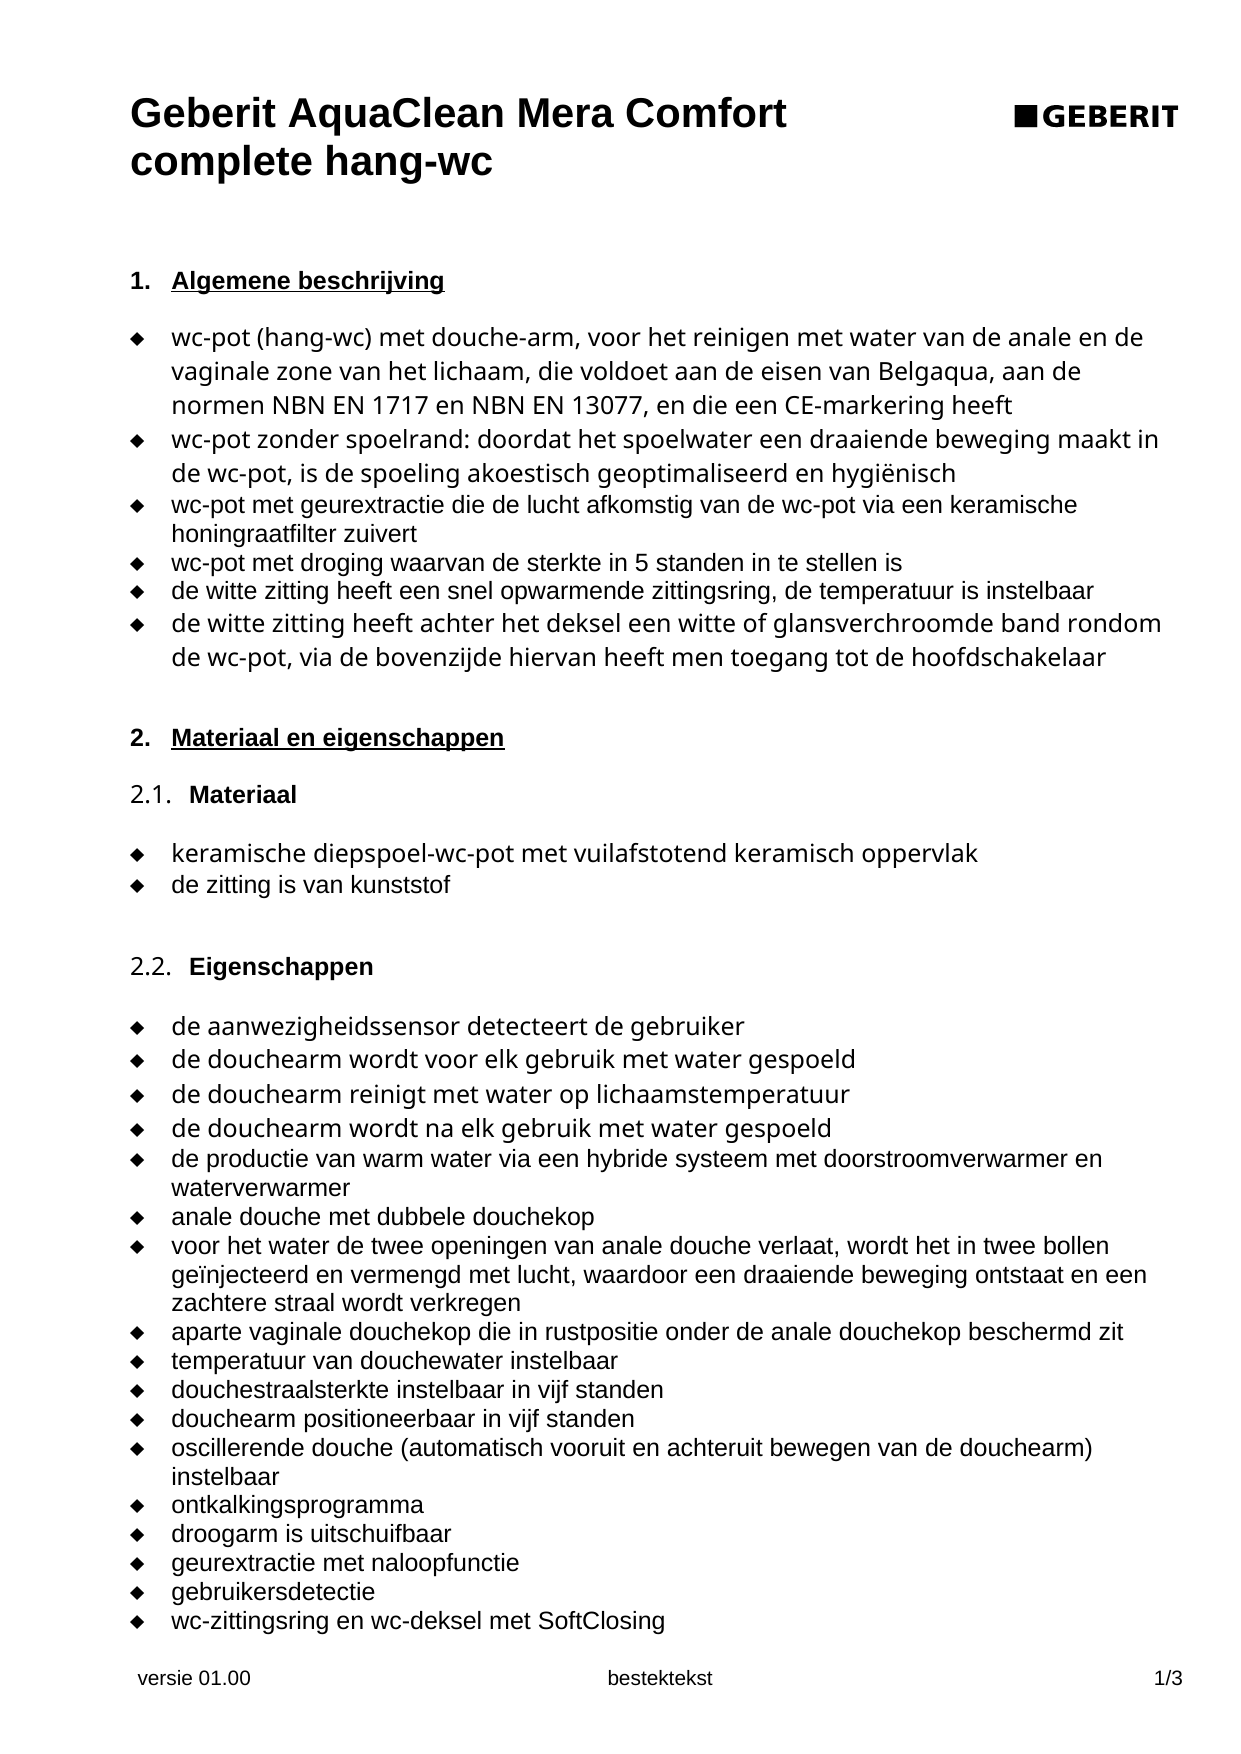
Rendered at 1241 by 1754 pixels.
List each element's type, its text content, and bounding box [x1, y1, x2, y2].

text de witte zitting heeft achter het deksel een witte of glansverchroomde band rondom de wc-pot, via de bovenzijde hiervan heeft men toegang tot de hoofdschakelaar [130, 605, 1175, 673]
text keramische diepspoel-wc-pot met vuilafstotend keramisch oppervlak [130, 836, 1175, 870]
text wc-zittingsring en wc-deksel met SoftClosing [130, 1606, 1175, 1634]
text droogarm is uitschuifbaar [130, 1519, 1175, 1548]
text de douchearm wordt voor elk gebruik met water gespoeld [130, 1042, 1175, 1076]
text de zitting is van kunststof [130, 870, 1175, 899]
text douchestraalsterkte instelbaar in vijf standen [130, 1375, 1175, 1404]
text oscillerende douche (automatisch vooruit en achteruit bewegen van de douchearm) instelbaar [130, 1433, 1175, 1490]
text voor het water de twee openingen van anale douche verlaat, wordt het in twee bollen geïnjecteerd en vermengd met lucht, waardoor een draaiende beweging ontstaat en een zachtere straal wordt verkregen [130, 1231, 1175, 1317]
text anale douche met dubbele douchekop [130, 1202, 1175, 1231]
text douchearm positioneerbaar in vijf standen [130, 1404, 1175, 1433]
picture [1014, 104, 1179, 128]
subtitle Algemene beschrijving [130, 266, 1175, 294]
text gebruikersdetectie [130, 1577, 1175, 1606]
text wc-pot met droging waarvan de sterkte in 5 standen in te stellen is [130, 547, 1175, 576]
subtitle Materiaal [130, 777, 1175, 811]
subtitle Materiaal en eigenschappen [130, 723, 1175, 752]
text wc-pot (hang-wc) met douche-arm, voor het reinigen met water van de anale en de vaginale zone van het lichaam, die voldoet aan de eisen van Belgaqua, aan de normen NBN EN 1717 en NBN EN 13077, en die een CE-markering heeft [130, 319, 1175, 422]
text geurextractie met naloopfunctie [130, 1548, 1175, 1577]
text wc-pot met geurextractie die de lucht afkomstig van de wc-pot via een keramische honingraatfilter zuivert [130, 490, 1175, 547]
text wc-pot zonder spoelrand: doordat het spoelwater een draaiende beweging maakt in de wc-pot, is de spoeling akoestisch geoptimaliseerd en hygiënisch [130, 422, 1175, 490]
text de witte zitting heeft een snel opwarmende zittingsring, de temperatuur is instelbaar [130, 576, 1175, 605]
subtitle Eigenschappen [130, 949, 1175, 983]
text temperatuur van douchewater instelbaar [130, 1346, 1175, 1375]
text de douchearm reinigt met water op lichaamstemperatuur [130, 1076, 1175, 1110]
text ontkalkingsprogramma [130, 1490, 1175, 1519]
text de aanwezigheidssensor detecteert de gebruiker [130, 1008, 1175, 1042]
text de douchearm wordt na elk gebruik met water gespoeld [130, 1110, 1175, 1144]
text aparte vaginale douchekop die in rustpositie onder de anale douchekop beschermd zit [130, 1317, 1175, 1346]
text de productie van warm water via een hybride systeem met doorstroomverwarmer en waterverwarmer [130, 1144, 1175, 1202]
